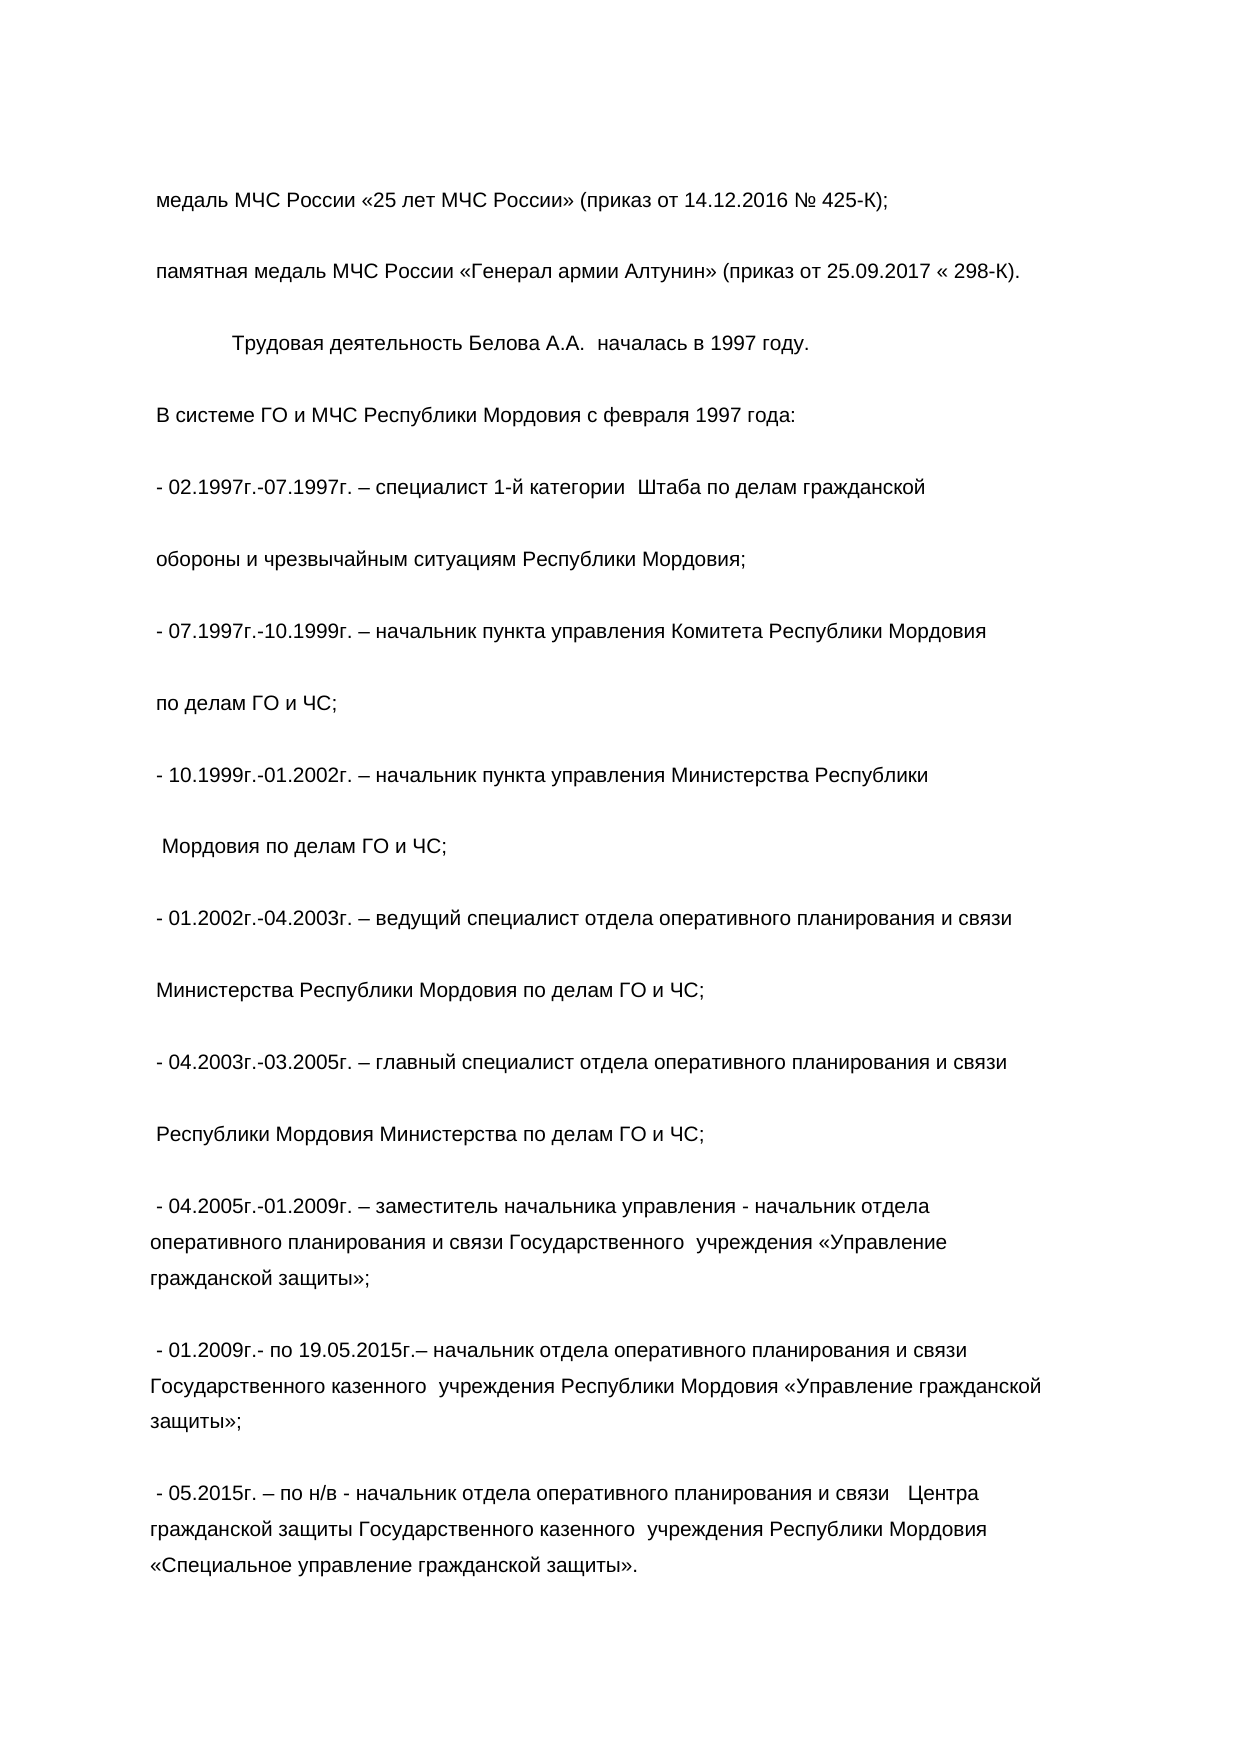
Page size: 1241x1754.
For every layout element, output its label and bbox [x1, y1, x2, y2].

table_cell [140, 150, 1078, 1577]
